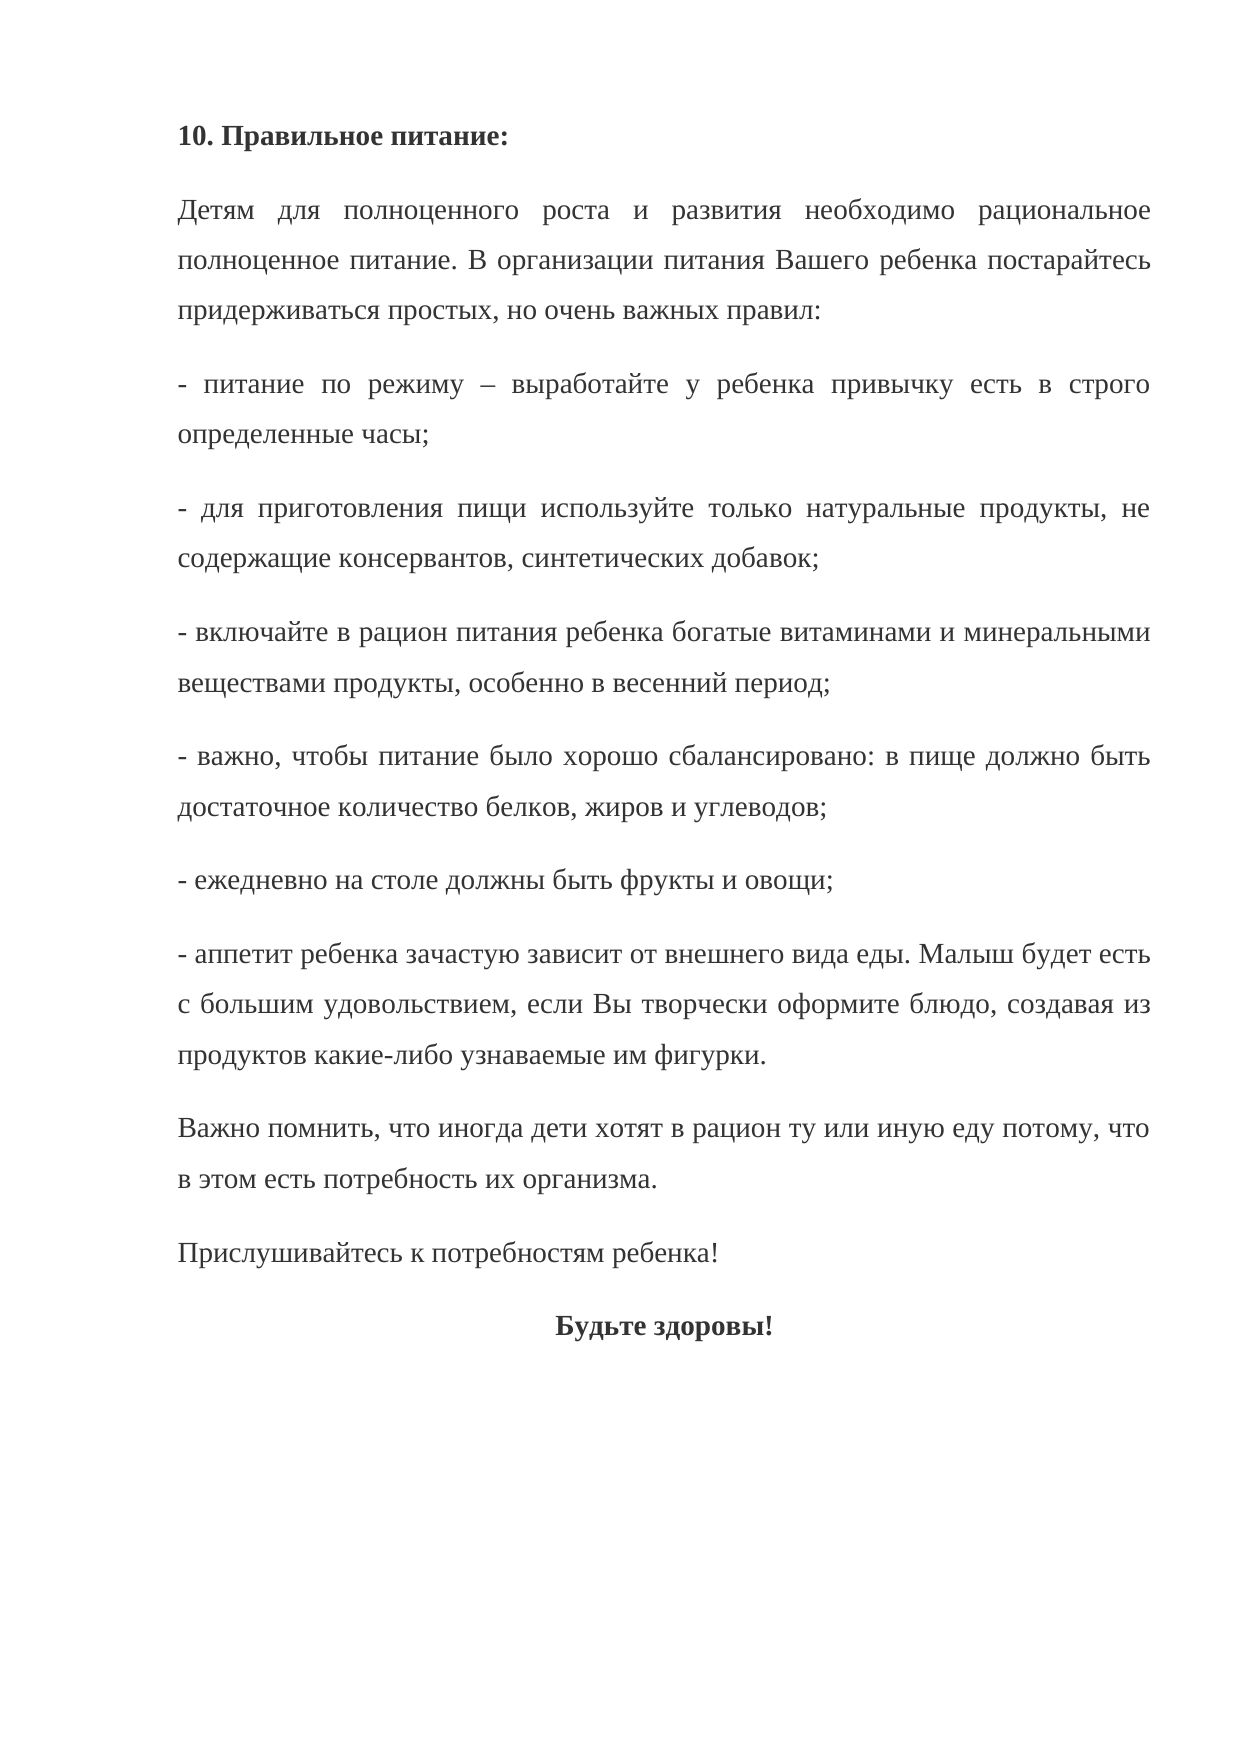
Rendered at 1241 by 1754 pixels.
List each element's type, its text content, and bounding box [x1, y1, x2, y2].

text - важно, чтобы питание было хорошо сбалансировано: в пище должно быть достаточное количество белков, жиров и углеводов; [177, 738, 1152, 822]
text 10. Правильное питание: [177, 118, 1152, 152]
text - аппетит ребенка зачастую зависит от внешнего вида еды. Малыш будет есть с большим удовольствием, если Вы творчески оформите блюдо, создавая из продуктов какие-либо узнаваемые им фигурки. [177, 936, 1152, 1070]
text Прислушивайтесь к потребностям ребенка! [177, 1235, 1152, 1268]
text - ежедневно на столе должны быть фрукты и овощи; [177, 862, 1152, 896]
text Детям для полноценного роста и развития необходимо рациональное полноценное питание. В организации питания Вашего ребенка постарайтесь придерживаться простых, но очень важных правил: [177, 192, 1152, 326]
text - включайте в рацион питания ребенка богатые витаминами и минеральными веществами продукты, особенно в весенний период; [177, 614, 1152, 698]
text - питание по режиму – выработайте у ребенка привычку есть в строго определенные часы; [177, 366, 1152, 450]
text Будьте здоровы! [177, 1308, 1152, 1342]
text - для приготовления пищи используйте только натуральные продукты, не содержащие консервантов, синтетических добавок; [177, 490, 1152, 574]
text Важно помнить, что иногда дети хотят в рацион ту или иную еду потому, что в этом есть потребность их организма. [177, 1111, 1152, 1194]
